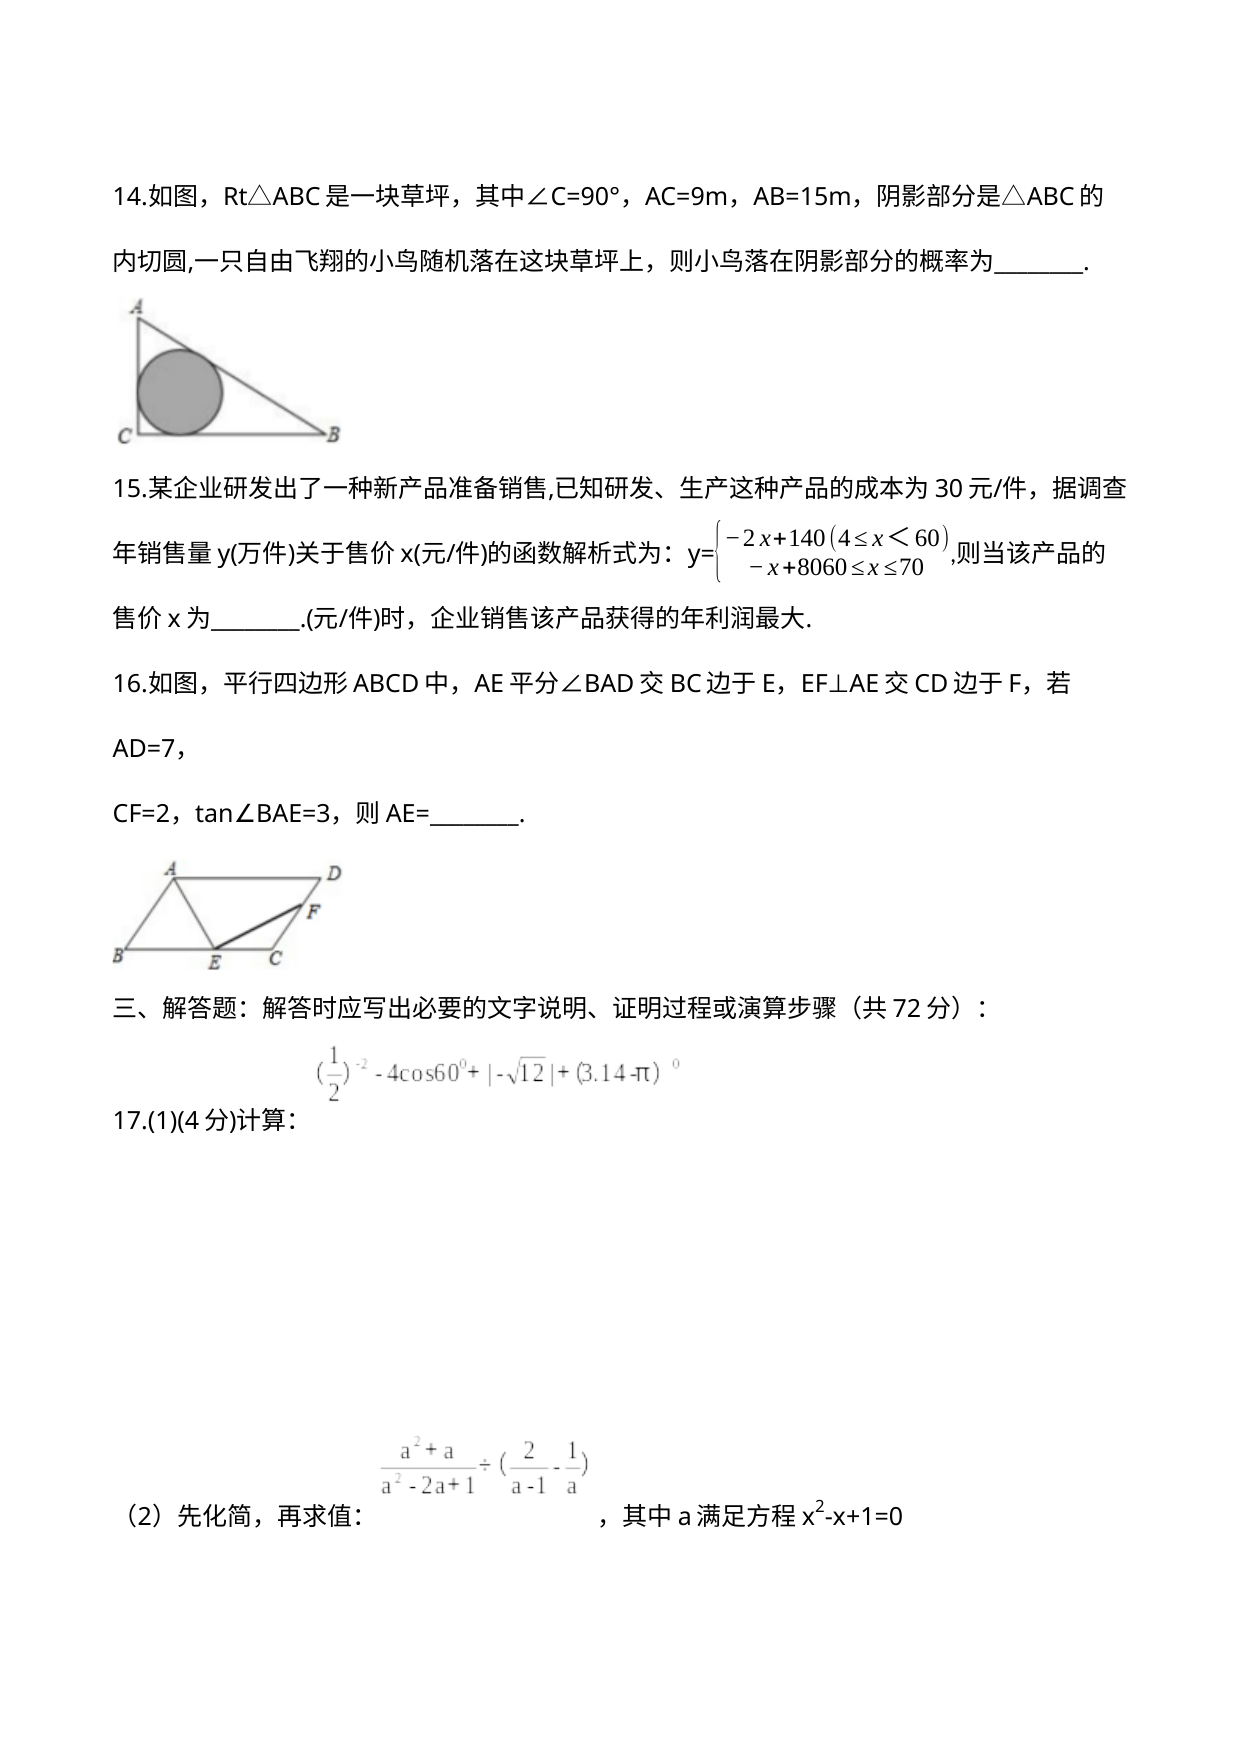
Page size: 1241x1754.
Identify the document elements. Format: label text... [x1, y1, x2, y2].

text 16.如图，平行四边形ABCD中，AE平分∠BAD交BC边于E，EF⊥AE交CD边于F，若AD=7， CF=2，tan∠BAE=3，则AE=________. [112, 649, 1128, 974]
text 三、解答题：解答时应写出必要的文字说明、证明过程或演算步骤（共72分）： 17.(1)(4分)计算： [112, 974, 1128, 1137]
text 14.如图，Rt△ABC是一块草坪，其中∠C=90°，AC=9m，AB=15m，阴影部分是△ABC的内切圆,一只自由飞翔的小鸟随机落在这块草坪上，则小鸟落在阴影部分的概率为________. 15.某企业研发出了一种新产品准备销售,已知研发、生产这种产品的成本为30元/件，据调查年销售量y(万件)关于售价x(元/件)的函数解析式为：y=,则当该产品的售价x为________.(元/件)时，企业销售该产品获得的年利润最大. [112, 162, 1128, 649]
picture [112, 844, 344, 973]
text （2）先化简，再求值：，其中a满足方程x2-x+1=0 [112, 1432, 1128, 1562]
picture [112, 292, 397, 450]
